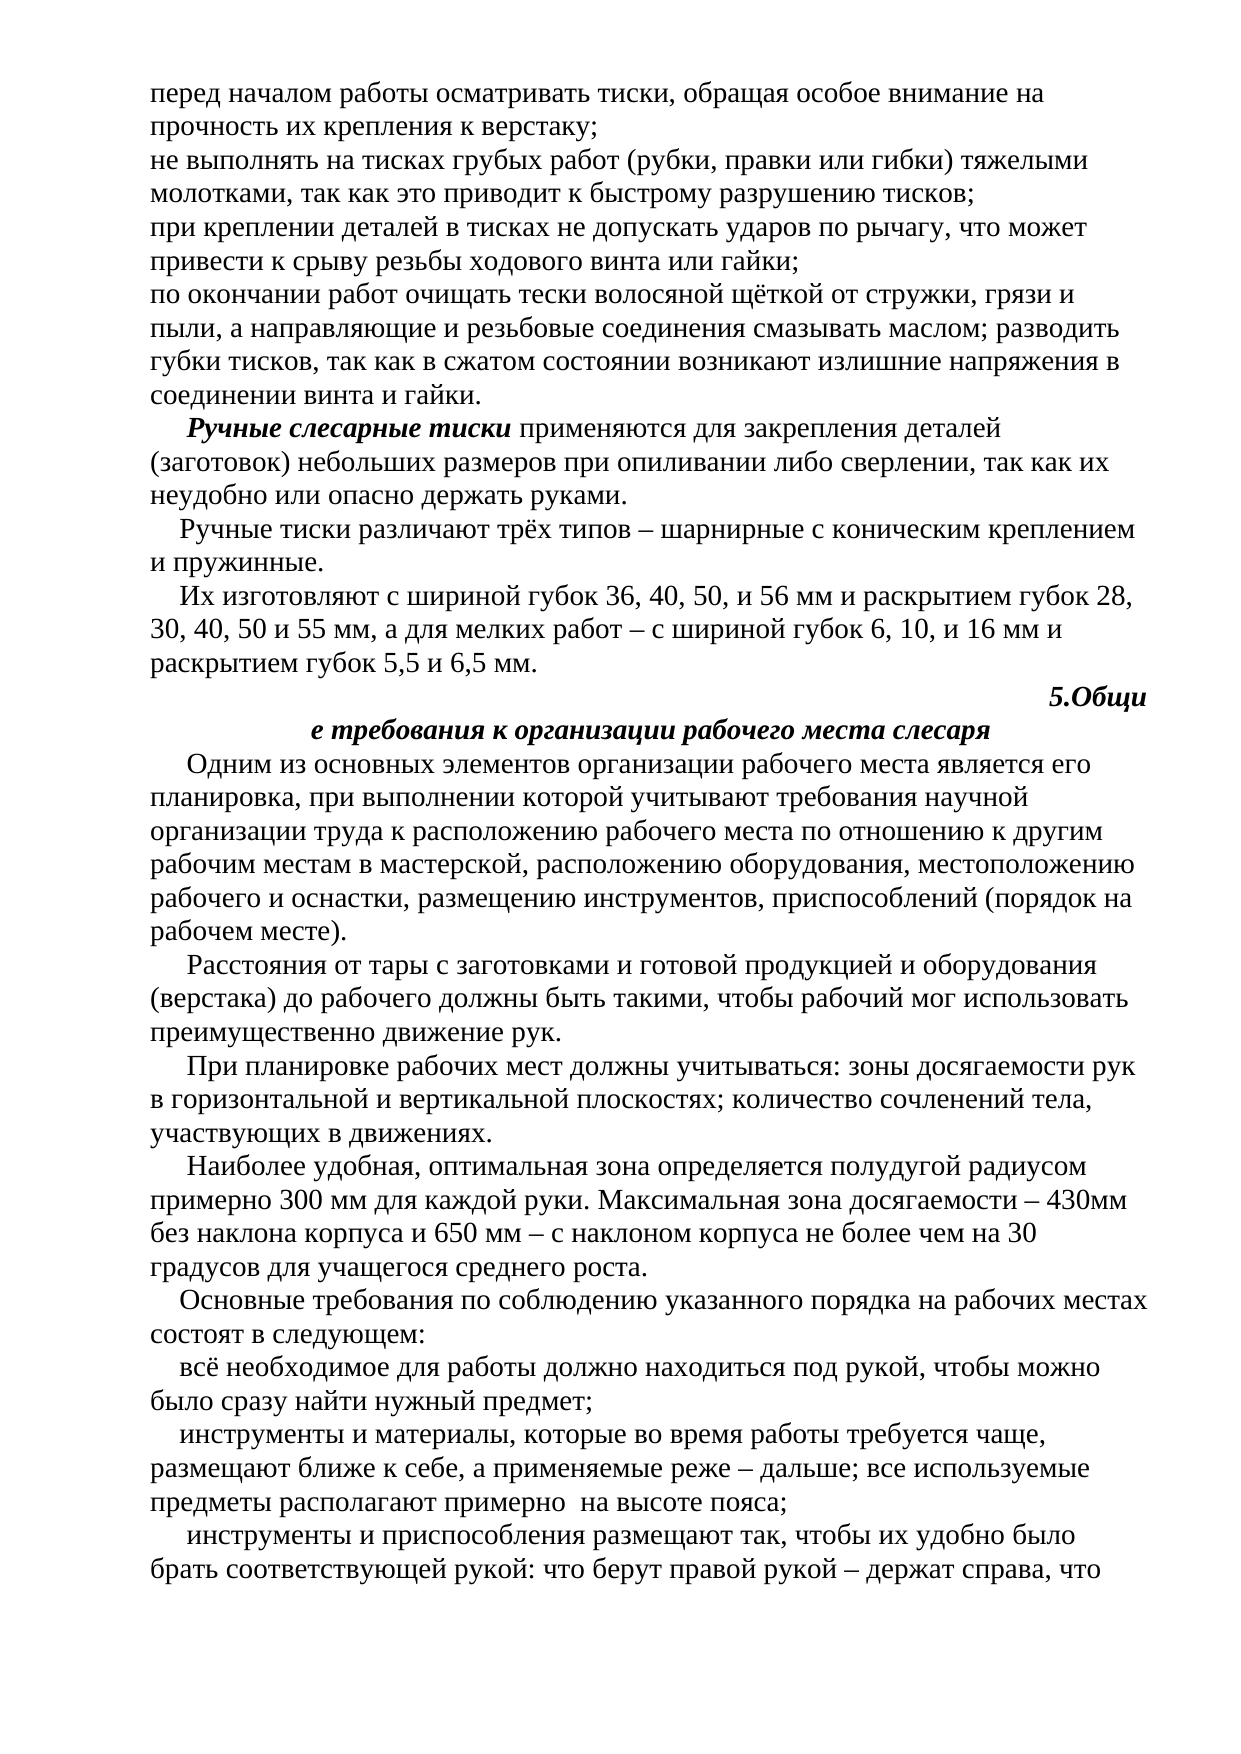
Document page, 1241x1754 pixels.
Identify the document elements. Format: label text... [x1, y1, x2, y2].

text перед началом работы осматривать тиски, обращая особое внимание на прочность их крепления к верстаку; [150, 75, 1152, 142]
subtitle 5.Общие требования к организации рабочего места слесаря [150, 679, 1152, 746]
text по окончании работ очищать тески волосяной щёткой от стружки, грязи и пыли, а направляющие и резьбовые соединения смазывать маслом; разводить губки тисков, так как в сжатом состоянии возникают излишние напряжения в соединении винта и гайки. [150, 276, 1152, 410]
text Их изготовляют с шириной губок 36, 40, 50, и 56 мм и раскрытием губок 28, 30, 40, 50 и 55 мм, а для мелких работ – с шириной губок 6, 10, и 16 мм и раскрытием губок 5,5 и 6,5 мм. [150, 578, 1152, 679]
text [150, 1517, 1152, 1584]
text всё необходимое для работы должно находиться под рукой, чтобы можно было сразу найти нужный предмет; [150, 1349, 1152, 1417]
text При планировке рабочих мест должны учитываться: зоны досягаемости рук в горизонтальной и вертикальной плоскостях; количество сочленений тела, участвующих в движениях. [150, 1048, 1152, 1148]
text Расстояния от тары с заготовками и готовой продукцией и оборудования (верстака) до рабочего должны быть такими, чтобы рабочий мог использовать преимущественно движение рук. [150, 947, 1152, 1048]
text Основные требования по соблюдению указанного порядка на рабочих местах состоят в следующем: [150, 1282, 1152, 1349]
text Наиболее удобная, оптимальная зона определяется полудугой радиусом примерно 300 мм для каждой руки. Максимальная зона досягаемости – 430мм без наклона корпуса и 650 мм – с наклоном корпуса не более чем на 30 градусов для учащегося среднего роста. [150, 1148, 1152, 1282]
text при креплении деталей в тисках не допускать ударов по рычагу, что может привести к срыву резьбы ходового винта или гайки; [150, 209, 1152, 276]
text не выполнять на тисках грубых работ (рубки, правки или гибки) тяжелыми молотками, так как это приводит к быстрому разрушению тисков; [150, 142, 1152, 209]
text Одним из основных элементов организации рабочего места является его планировка, при выполнении которой учитывают требования научной организации труда к расположению рабочего места по отношению к другим рабочим местам в мастерской, расположению оборудования, местоположению рабочего и оснастки, размещению инструментов, приспособлений (порядок на рабочем месте). [150, 746, 1152, 947]
text Ручные слесарные тиски применяются для закрепления деталей (заготовок) небольших размеров при опиливании либо сверлении, так как их неудобно или опасно держать руками. [150, 410, 1152, 511]
text Ручные тиски различают трёх типов – шарнирные с коническим креплением и пружинные. [150, 511, 1152, 578]
text инструменты и материалы, которые во время работы требуется чаще, размещают ближе к себе, а применяемые реже – дальше; все используемые предметы располагают примерно на высоте пояса; [150, 1417, 1152, 1517]
